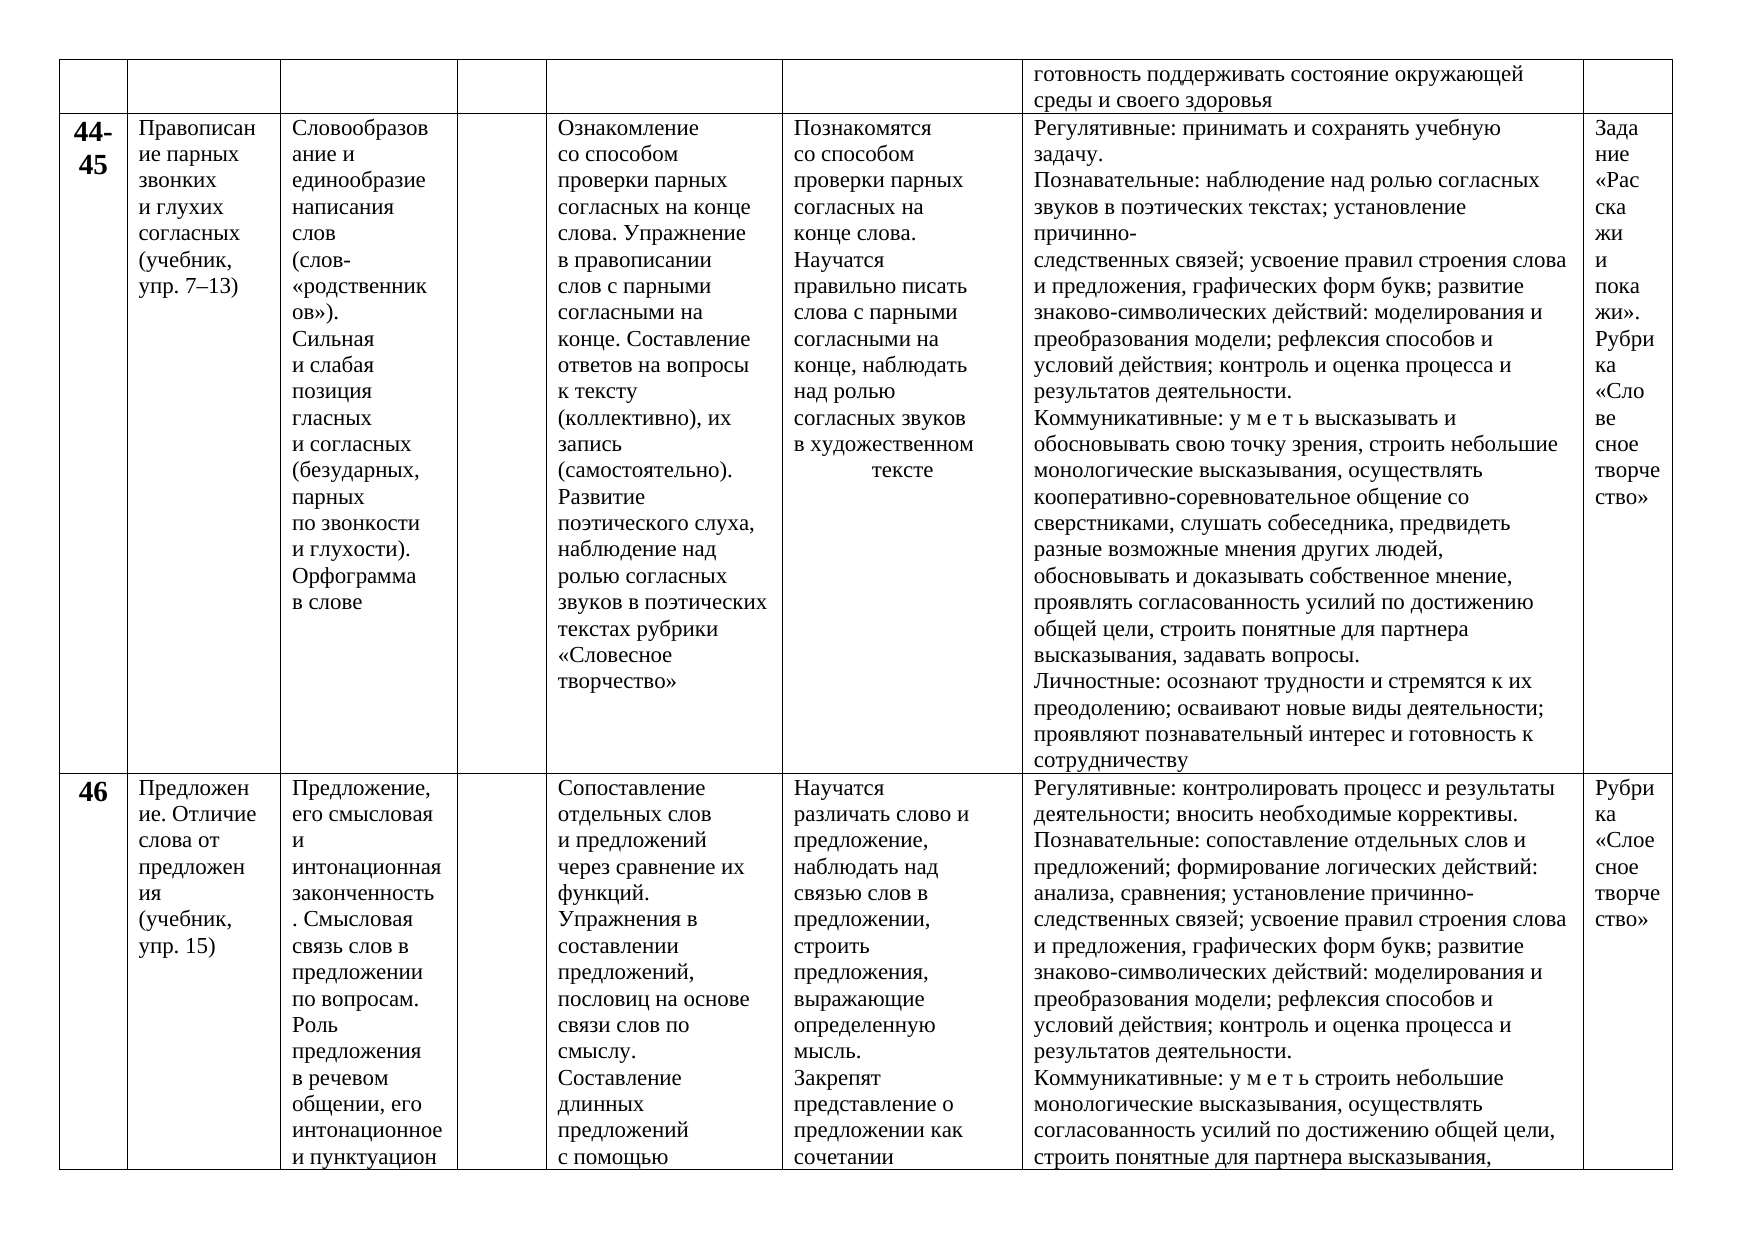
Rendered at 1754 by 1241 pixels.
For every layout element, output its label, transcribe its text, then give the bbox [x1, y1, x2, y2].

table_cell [783, 60, 1022, 113]
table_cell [128, 60, 280, 113]
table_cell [1584, 774, 1672, 1169]
table_cell Зада ние «Рас ска жи и пока жи». Рубрика «Сло ве сное творчество» [1584, 114, 1672, 773]
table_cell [128, 774, 280, 1169]
table_cell 44- 45 [60, 114, 127, 773]
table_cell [547, 774, 782, 1169]
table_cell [547, 60, 782, 113]
table_cell [458, 60, 546, 113]
table_cell Познакомятся со способом проверки парных согласных на конце слова. Научатся правильно писать слова с парными согласными на конце, наблюдать над ролью согласных звуков в художественном тексте [783, 114, 1022, 773]
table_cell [281, 774, 457, 1169]
table_cell Ознакомление со способом проверки парных согласных на конце слова. Упражнение в правописании слов с парными согласными на конце. Составление ответов на вопросы к тексту (коллективно), их запись (самостоятельно). Развитие поэтического слуха, наблюдение над ролью согласных звуков в поэтических текстах рубрики «Словесное творчество» [547, 114, 782, 773]
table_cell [1023, 774, 1583, 1169]
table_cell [1584, 60, 1672, 113]
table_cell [783, 774, 1022, 1169]
table_cell 46 [60, 774, 127, 1169]
table_cell Словообразов ание и единообразие написания слов (слов- «родственник ов»). Сильная и слабая позиция гласных и согласных (безударных, парных по звонкости и глухости). Орфограмма в слове [281, 114, 457, 773]
table_cell Правописан ие парных звонких и глухих согласных (учебник, упр. 7–13) [128, 114, 280, 773]
table_cell Регулятивные: принимать и сохранять учебную задачу. Познавательные: наблюдение над ролью согласных звуков в поэтических текстах; установление причинно- следственных связей; усвоение правил строения слова и предложения, графических форм букв; развитие знаково-символических действий: моделирования и преобразования модели; рефлексия способов и условий действия; контроль и оценка процесса и результатов деятельности. Коммуникативные: у м е т ь высказывать и обосновывать свою точку зрения, строить небольшие монологические высказывания, осуществлять кооперативно-соревновательное общение со сверстниками, слушать собеседника, предвидеть разные возможные мнения других людей, обосновывать и доказывать собственное мнение, проявлять согласованность усилий по достижению общей цели, строить понятные для партнера высказывания, задавать вопросы. Личностные: осознают трудности и стремятся к их преодолению; осваивают новые виды деятельности; проявляют познавательный интерес и готовность к сотрудничеству [1023, 114, 1583, 773]
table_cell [281, 60, 457, 113]
table_cell 43 [60, 60, 127, 113]
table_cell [1023, 60, 1583, 113]
table_cell [458, 774, 546, 1169]
table_cell [458, 114, 546, 773]
